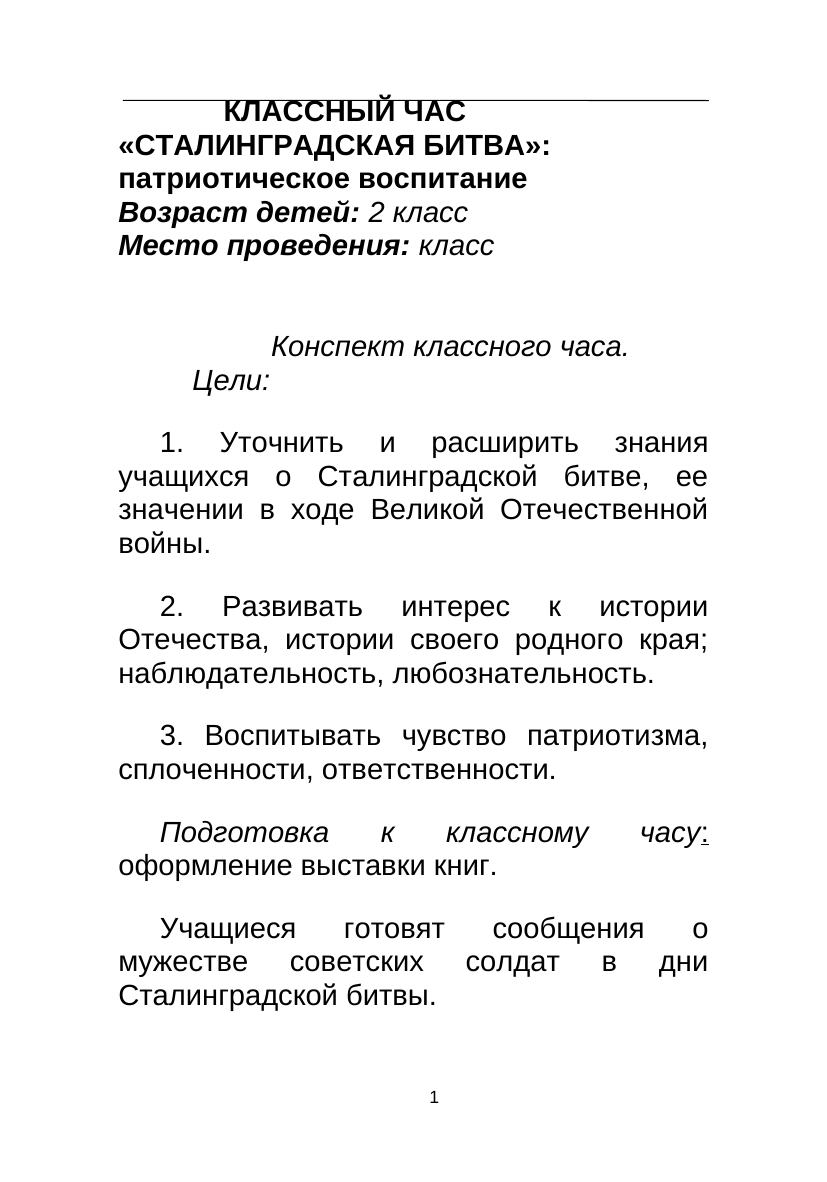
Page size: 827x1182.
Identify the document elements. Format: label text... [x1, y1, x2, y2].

text Конспект классного часа. [118, 329, 709, 363]
text Учащиеся готовят сообщения о мужестве советских солдат в дни Сталинградской битвы. [118, 911, 709, 1012]
text 3. Воспитывать чувство патриотизма, сплоченности, ответственности. [118, 718, 709, 786]
text Подготовка к классному часу: оформление выставки книг. [118, 815, 709, 882]
text 1. Уточнить и расширить знания учащихся о Сталинградской битве, ее значении в ходе Великой Отечественной войны. [118, 425, 709, 559]
text Место проведения: класс [118, 228, 709, 262]
text Цели: [118, 363, 709, 396]
subtitle КЛАССНЫЙ ЧАС «СТАЛИНГРАДСКАЯ БИТВА»: патриотическое воспитание [118, 94, 709, 195]
text Возраст детей: 2 класс [118, 195, 709, 228]
text 2. Развивать интерес к истории Отечества, истории своего родного края; наблюдательность, любознательность. [118, 589, 709, 689]
